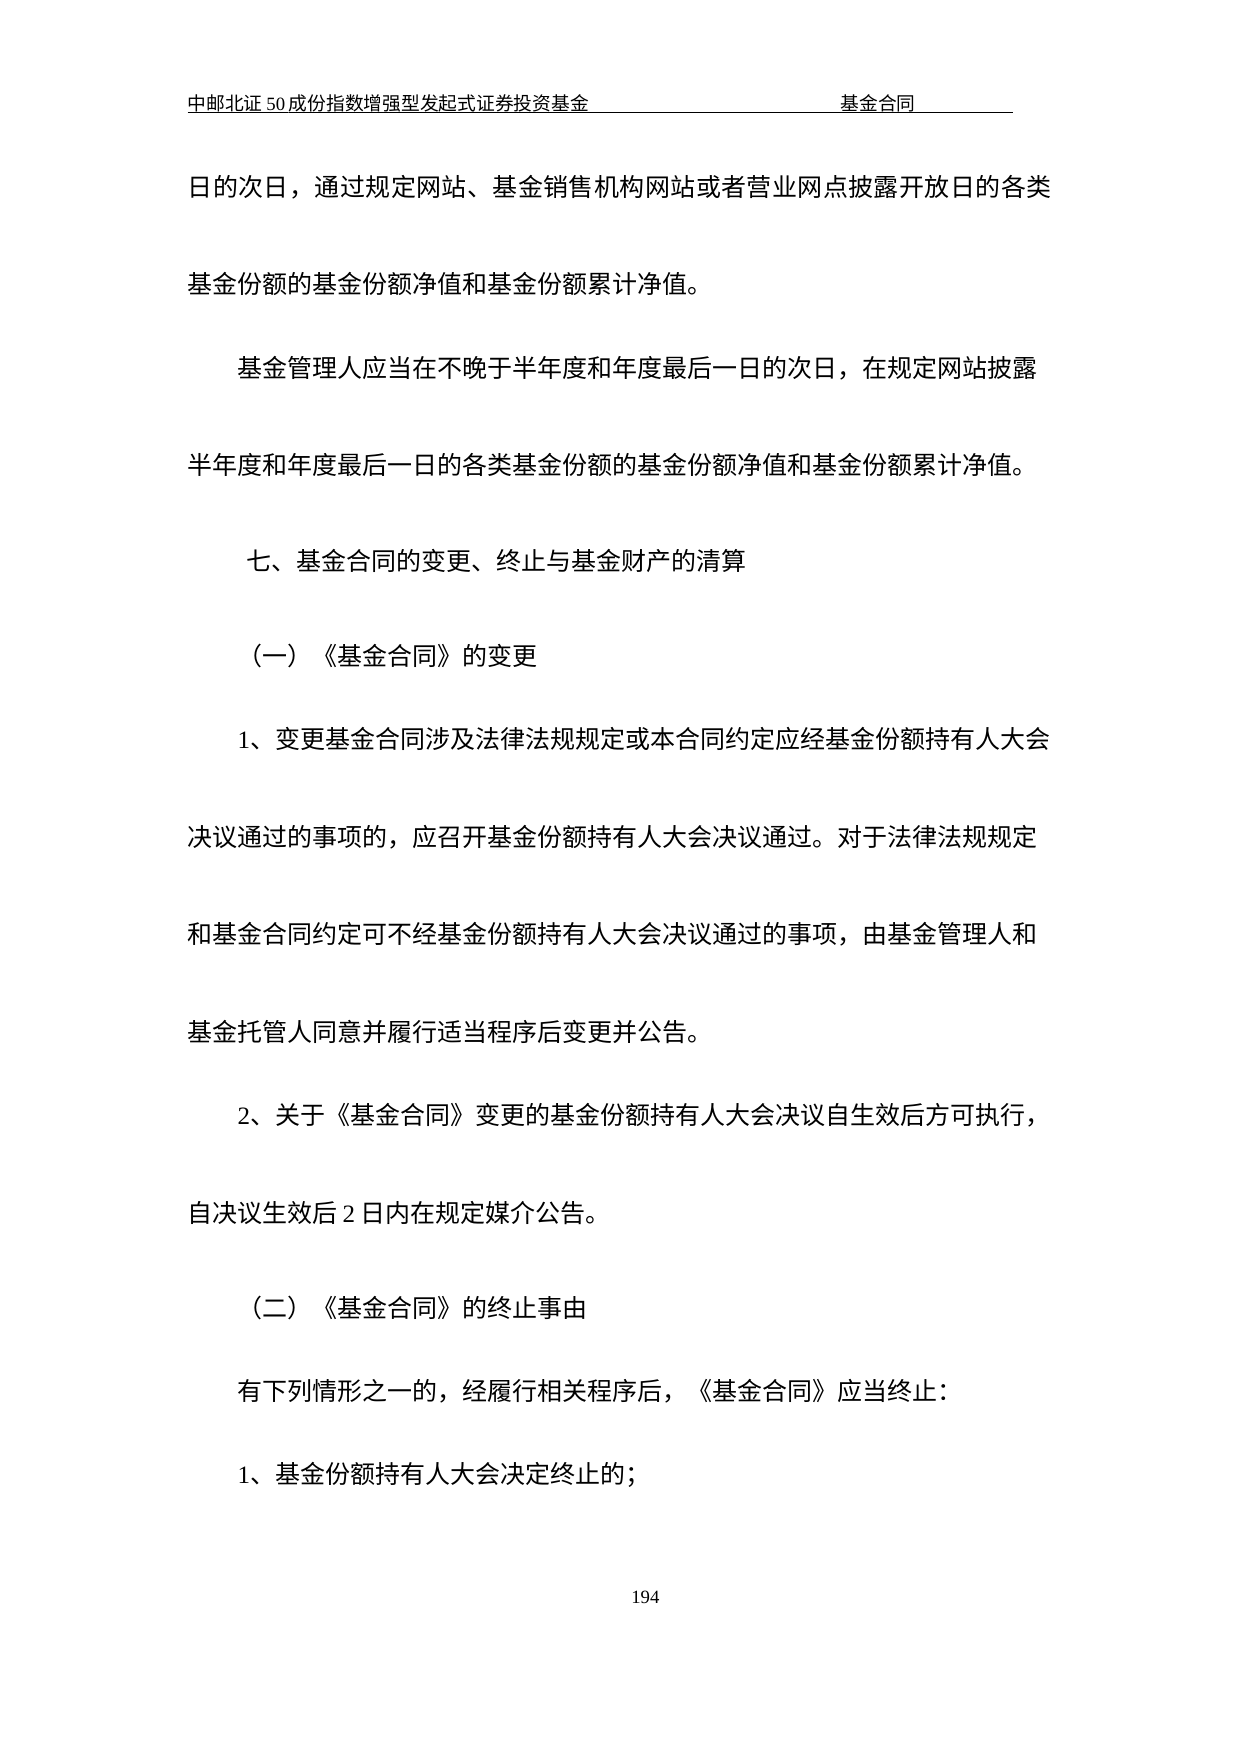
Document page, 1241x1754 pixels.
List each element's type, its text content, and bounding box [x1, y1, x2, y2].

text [187, 153, 1053, 316]
text 1、变更基金合同涉及法律法规规定或本合同约定应经基金份额持有人大会决议通过的事项的，应召开基金份额持有人大会决议通过。对于法律法规规定和基金合同约定可不经基金份额持有人大会决议通过的事项，由基金管理人和基金托管人同意并履行适当程序后变更并公告。 [187, 706, 1053, 1063]
text 1、基金份额持有人大会决定终止的； [187, 1441, 1053, 1506]
subtitle （一）《基金合同》的变更 [187, 622, 1028, 687]
text 有下列情形之一的，经履行相关程序后，《基金合同》应当终止： [187, 1357, 1053, 1422]
text 2、关于《基金合同》变更的基金份额持有人大会决议自生效后方可执行，自决议生效后2日内在规定媒介公告。 [187, 1081, 1053, 1244]
text 基金管理人应当在不晚于半年度和年度最后一日的次日，在规定网站披露半年度和年度最后一日的各类基金份额的基金份额净值和基金份额累计净值。 [187, 334, 1053, 496]
subtitle 七、基金合同的变更、终止与基金财产的清算 [187, 527, 1028, 592]
subtitle （二）《基金合同》的终止事由 [187, 1274, 1028, 1339]
